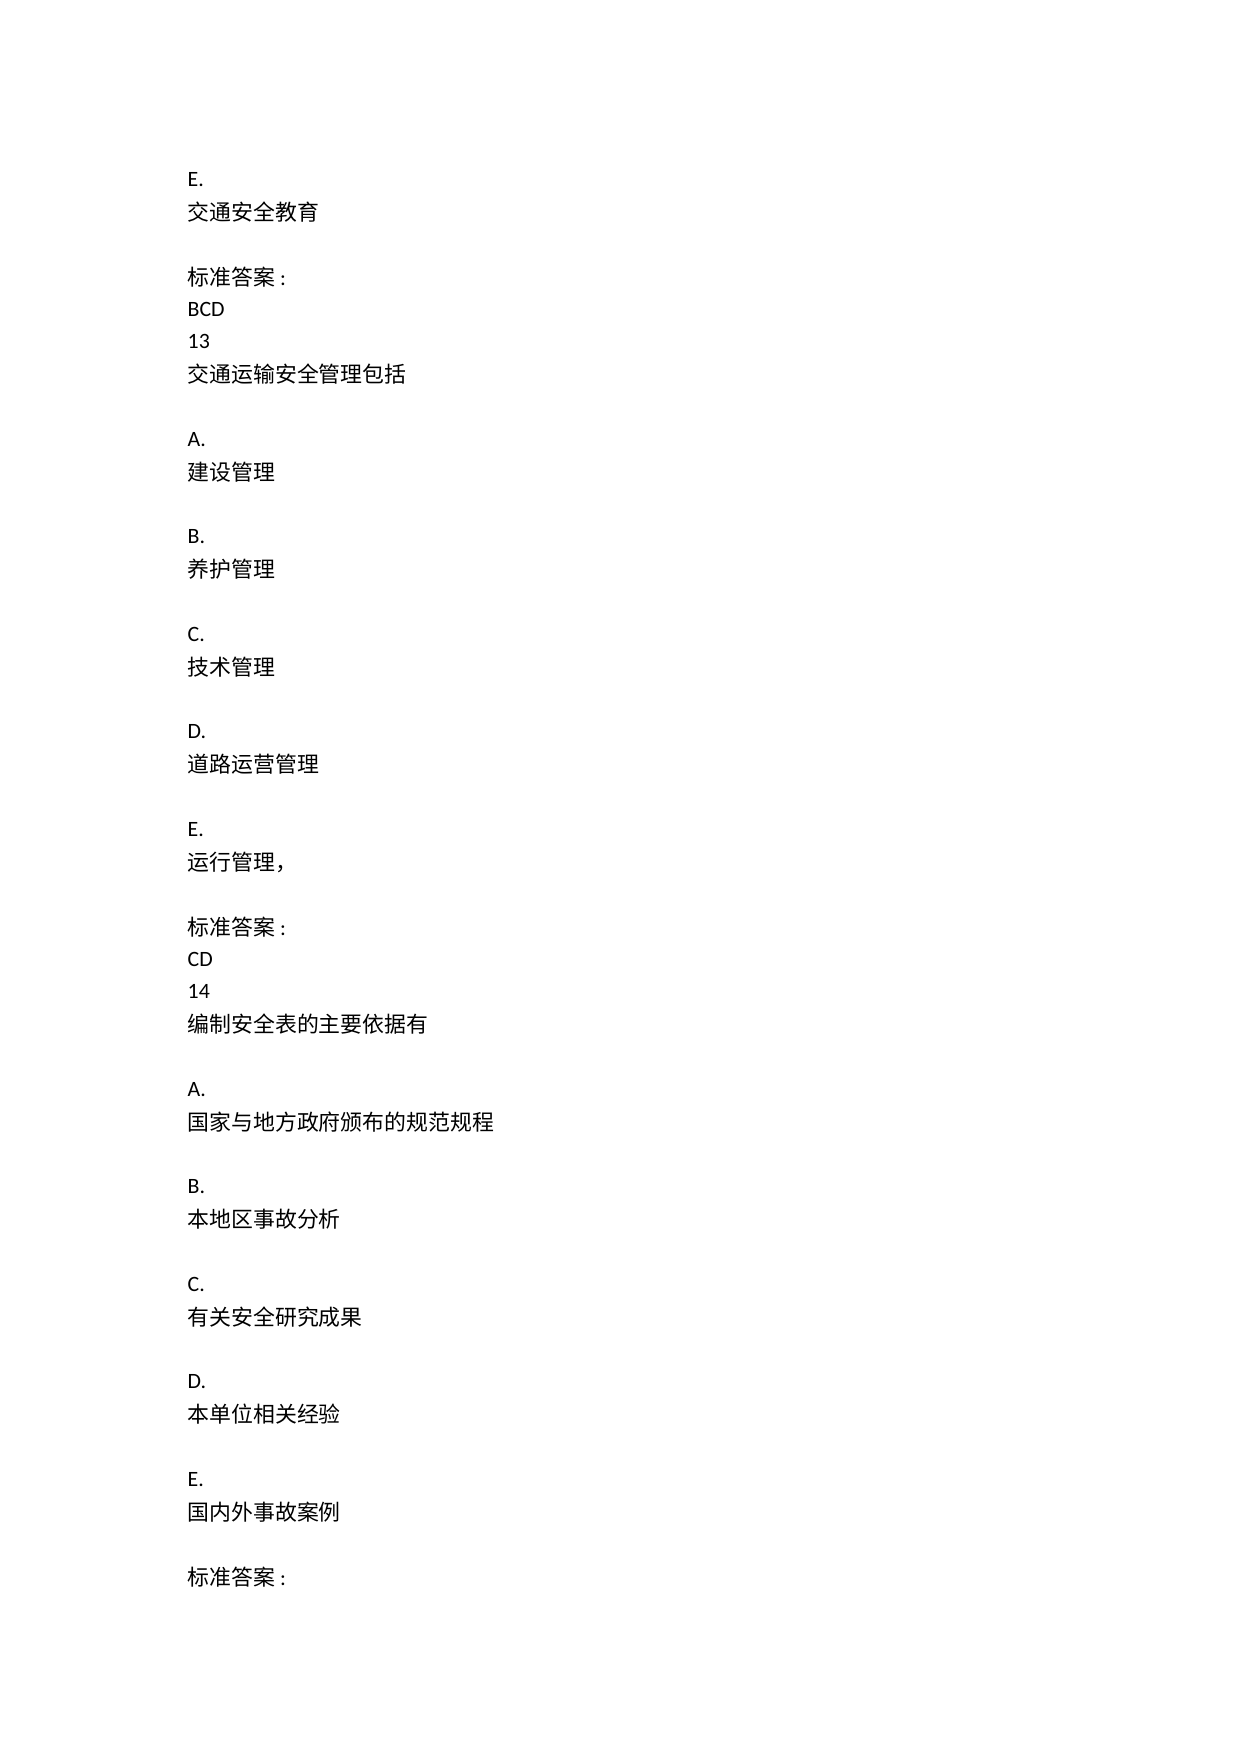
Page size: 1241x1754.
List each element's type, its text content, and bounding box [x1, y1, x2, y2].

list 交通安全教育 [187, 194, 1053, 227]
list A. [187, 1072, 1053, 1104]
list 标准答案 : [187, 1559, 1053, 1592]
list D. [187, 1364, 1053, 1397]
list E. [187, 162, 1053, 194]
list 14 [187, 974, 1053, 1007]
list 本地区事故分析 [187, 1202, 1053, 1234]
list 本单位相关经验 [187, 1397, 1053, 1429]
list CD [187, 942, 1053, 974]
list 技术管理 [187, 649, 1053, 682]
list 有关安全研究成果 [187, 1299, 1053, 1332]
list B. [187, 519, 1053, 552]
list 国家与地方政府颁布的规范规程 [187, 1104, 1053, 1137]
list 道路运营管理 [187, 747, 1053, 779]
list A. [187, 422, 1053, 454]
list D. [187, 714, 1053, 747]
list 建设管理 [187, 454, 1053, 487]
list 运行管理， [187, 844, 1053, 877]
list 13 [187, 324, 1053, 357]
list BCD [187, 292, 1053, 324]
list 标准答案 : [187, 259, 1053, 292]
list 交通运输安全管理包括 [187, 357, 1053, 389]
list 国内外事故案例 [187, 1494, 1053, 1527]
list 编制安全表的主要依据有 [187, 1007, 1053, 1039]
list C. [187, 617, 1053, 649]
list E. [187, 1462, 1053, 1494]
list C. [187, 1267, 1053, 1299]
list 标准答案 : [187, 909, 1053, 942]
list E. [187, 812, 1053, 844]
list 养护管理 [187, 552, 1053, 584]
list B. [187, 1169, 1053, 1202]
